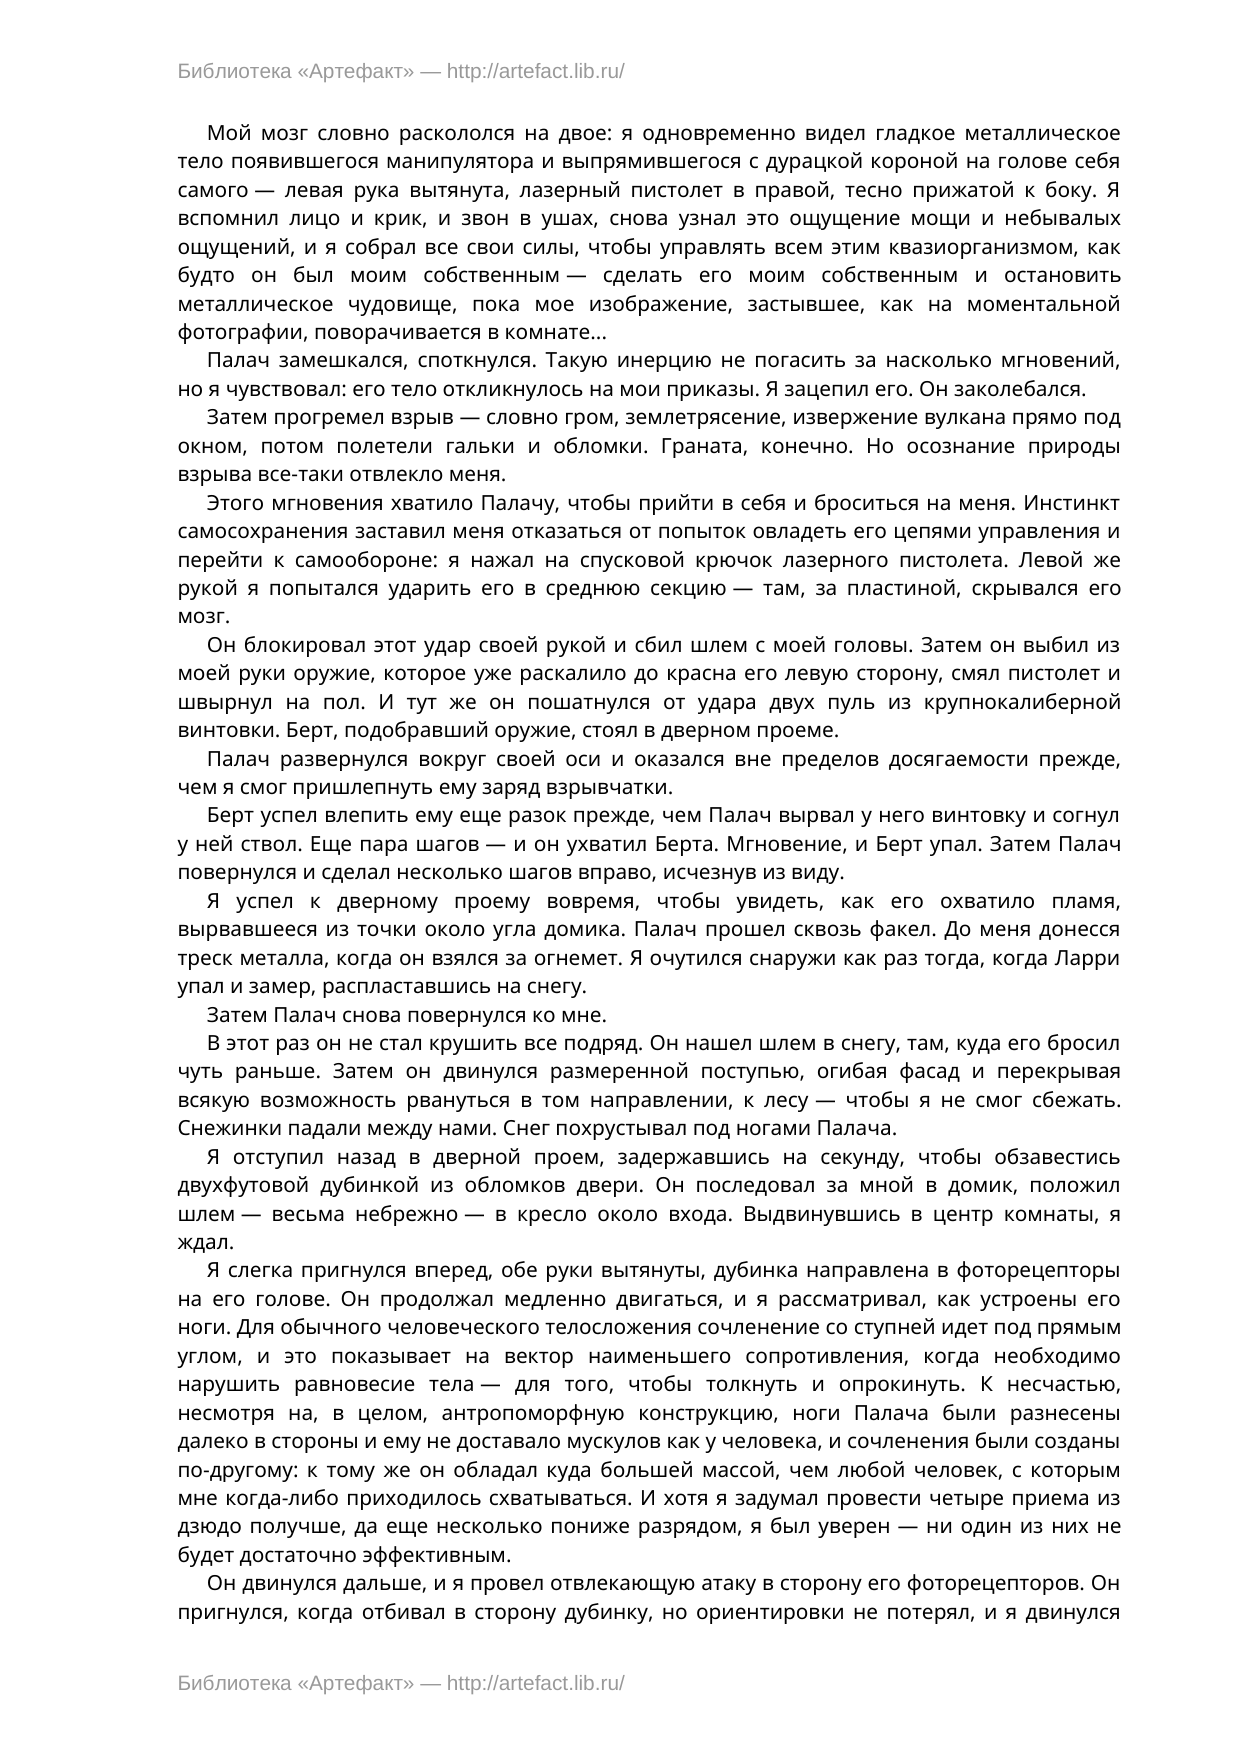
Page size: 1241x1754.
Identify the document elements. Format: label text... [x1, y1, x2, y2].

text Палач замешкался, споткнулся. Такую инерцию не погасить за насколько мгновений, но я чувствовал: его тело откликнулось на мои приказы. Я зацепил его. Он заколебался. [177, 346, 1122, 402]
text Затем Палач снова повернулся ко мне. [177, 1000, 1122, 1028]
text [177, 1568, 1122, 1625]
text Я отступил назад в дверной проем, задержавшись на секунду, чтобы обзавестись двухфутовой дубинкой из обломков двери. Он последовал за мной в домик, положил шлем — весьма небрежно — в кресло около входа. Выдвинувшись в центр комнаты, я ждал. [177, 1142, 1122, 1256]
text Берт успел влепить ему еще разок прежде, чем Палач вырвал у него винтовку и согнул у ней ствол. Еще пара шагов — и он ухватил Берта. Мгновение, и Берт упал. Затем Палач повернулся и сделал несколько шагов вправо, исчезнув из виду. [177, 801, 1122, 886]
text Мой мозг словно раскололся на двое: я одновременно видел гладкое металлическое тело появившегося манипулятора и выпрямившегося с дурацкой короной на голове себя самого — левая рука вытянута, лазерный пистолет в правой, тесно прижатой к боку. Я вспомнил лицо и крик, и звон в ушах, снова узнал это ощущение мощи и небывалых ощущений, и я собрал все свои силы, чтобы управлять всем этим квазиорганизмом, как будто он был моим собственным — сделать его моим собственным и остановить металлическое чудовище, пока мое изображение, застывшее, как на моментальной фотографии, поворачивается в комнате... [177, 118, 1122, 346]
text Он блокировал этот удар своей рукой и сбил шлем с моей головы. Затем он выбил из моей руки оружие, которое уже раскалило до красна его левую сторону, смял пистолет и швырнул на пол. И тут же он пошатнулся от удара двух пуль из крупнокалиберной винтовки. Берт, подобравший оружие, стоял в дверном проеме. [177, 630, 1122, 744]
text Затем прогремел взрыв — словно гром, землетрясение, извержение вулкана прямо под окном, потом полетели гальки и обломки. Граната, конечно. Но осознание природы взрыва все-таки отвлекло меня. [177, 402, 1122, 488]
text Я слегка пригнулся вперед, обе руки вытянуты, дубинка направлена в фоторецепторы на его голове. Он продолжал медленно двигаться, и я рассматривал, как устроены его ноги. Для обычного человеческого телосложения сочленение со ступней идет под прямым углом, и это показывает на вектор наименьшего сопротивления, когда необходимо нарушить равновесие тела — для того, чтобы толкнуть и опрокинуть. К несчастью, несмотря на, в целом, антропоморфную конструкцию, ноги Палача были разнесены далеко в стороны и ему не доставало мускулов как у человека, и сочленения были созданы по-другому: к тому же он обладал куда большей массой, чем любой человек, с которым мне когда-либо приходилось схватываться. И хотя я задумал провести четыре приема из дзюдо получше, да еще несколько пониже разрядом, я был уверен — ни один из них не будет достаточно эффективным. [177, 1256, 1122, 1568]
text Этого мгновения хватило Палачу, чтобы прийти в себя и броситься на меня. Инстинкт самосохранения заставил меня отказаться от попыток овладеть его цепями управления и перейти к самообороне: я нажал на спусковой крючок лазерного пистолета. Левой же рукой я попытался ударить его в среднюю секцию — там, за пластиной, скрывался его мозг. [177, 488, 1122, 630]
text В этот раз он не стал крушить все подряд. Он нашел шлем в снегу, там, куда его бросил чуть раньше. Затем он двинулся размеренной поступью, огибая фасад и перекрывая всякую возможность рвануться в том направлении, к лесу — чтобы я не смог сбежать. Снежинки падали между нами. Снег похрустывал под ногами Палача. [177, 1028, 1122, 1142]
text Палач развернулся вокруг своей оси и оказался вне пределов досягаемости прежде, чем я смог пришлепнуть ему заряд взрывчатки. [177, 744, 1122, 801]
text Я успел к дверному проему вовремя, чтобы увидеть, как его охватило пламя, вырвавшееся из точки около угла домика. Палач прошел сквозь факел. До меня донесся треск металла, когда он взялся за огнемет. Я очутился снаружи как раз тогда, когда Ларри упал и замер, распластавшись на снегу. [177, 886, 1122, 1000]
